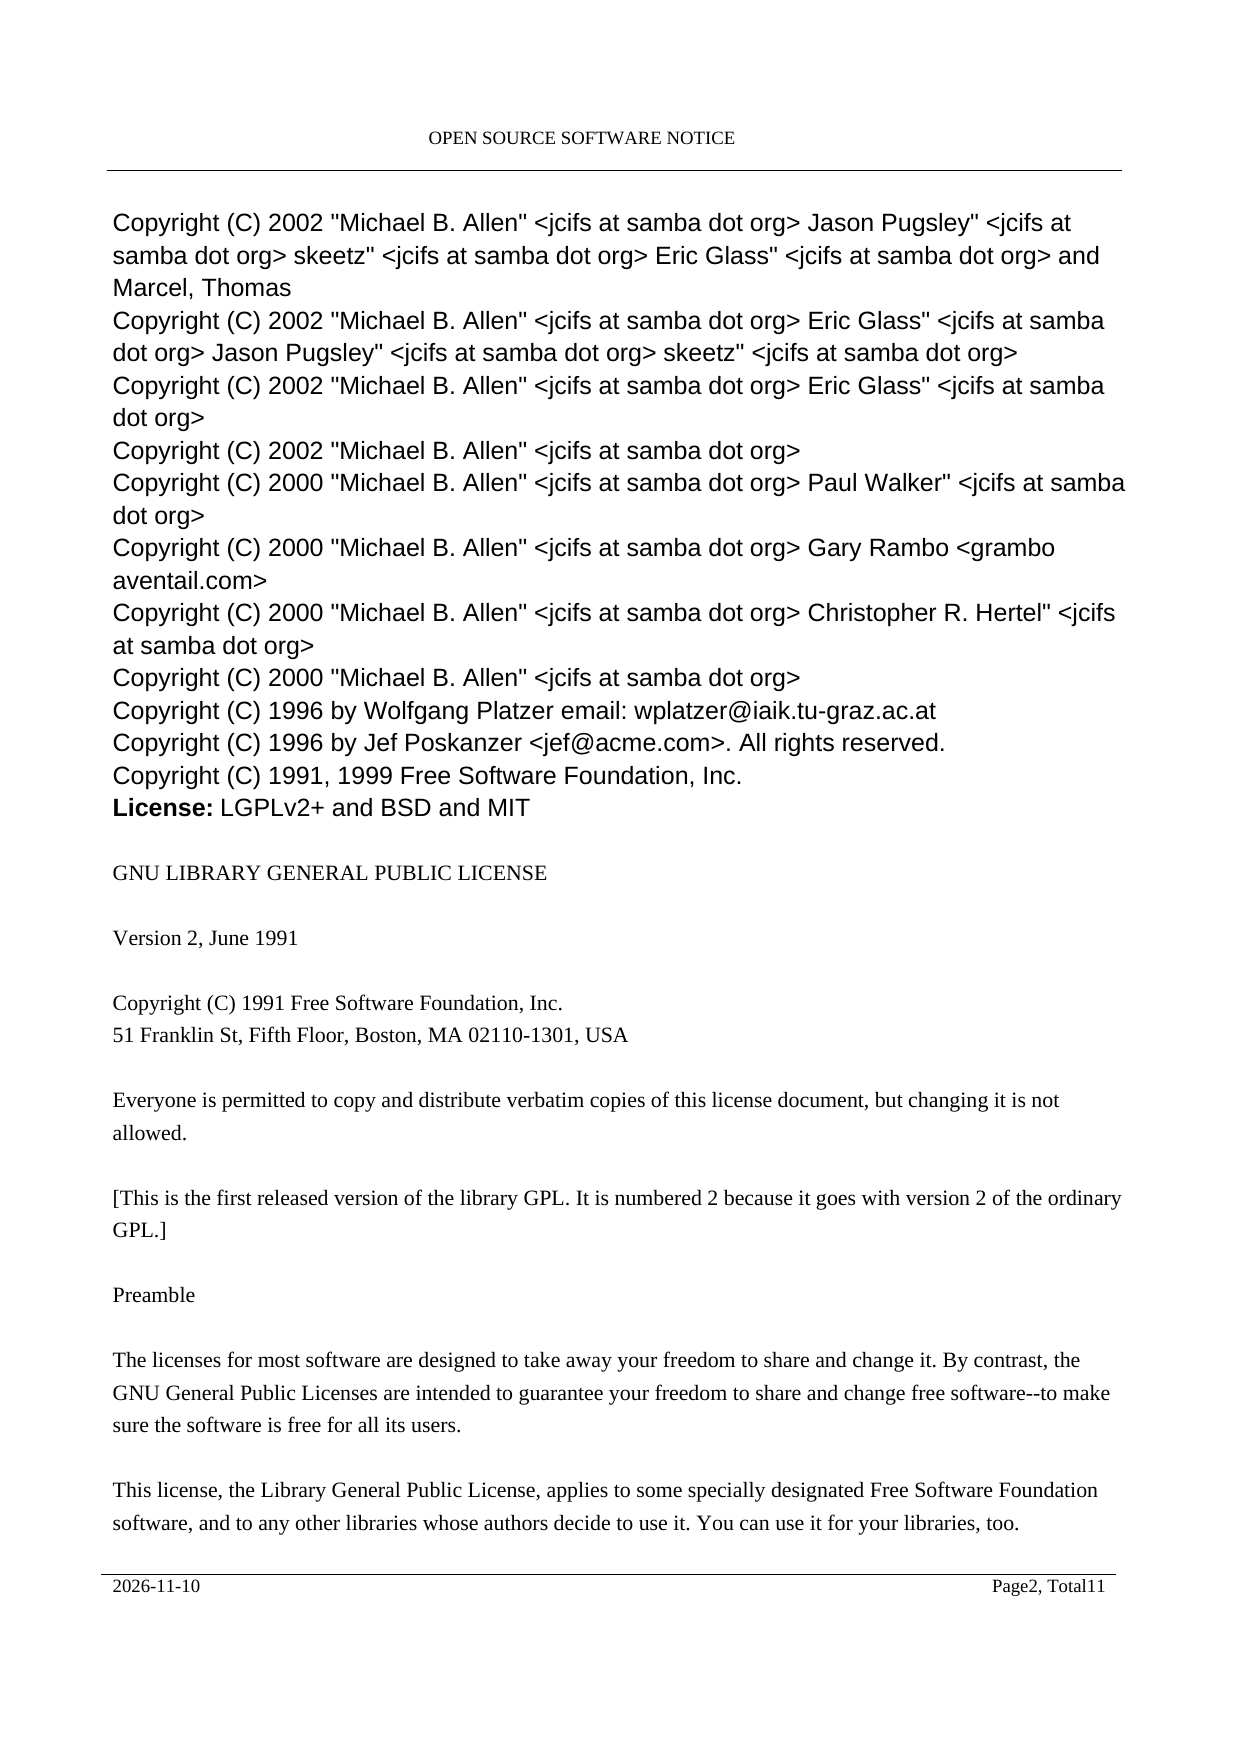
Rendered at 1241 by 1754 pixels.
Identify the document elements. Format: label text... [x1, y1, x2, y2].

text Copyright (C) 2002 "Michael B. Allen" <jcifs at samba dot org> Jason Pugsley" <jcifs at samba dot org> skeetz" <jcifs at samba dot org> Eric Glass" <jcifs at samba dot org> and Marcel, Thomas [112, 206, 1128, 304]
text Copyright (C) 2000 "Michael B. Allen" <jcifs at samba dot org> [112, 661, 1128, 694]
text Copyright (C) 2002 "Michael B. Allen" <jcifs at samba dot org> Eric Glass" <jcifs at samba dot org> [112, 369, 1128, 434]
text Copyright (C) 2002 "Michael B. Allen" <jcifs at samba dot org> [112, 434, 1128, 466]
text Copyright (C) 1991, 1999 Free Software Foundation, Inc. [112, 759, 1128, 791]
text Copyright (C) 2000 "Michael B. Allen" <jcifs at samba dot org> Paul Walker" <jcifs at samba dot org> [112, 466, 1128, 531]
text Copyright (C) 2002 "Michael B. Allen" <jcifs at samba dot org> Eric Glass" <jcifs at samba dot org> Jason Pugsley" <jcifs at samba dot org> skeetz" <jcifs at samba dot org> [112, 304, 1128, 369]
text Copyright (C) 2000 "Michael B. Allen" <jcifs at samba dot org> Gary Rambo <grambo aventail.com> [112, 531, 1128, 596]
text Copyright (C) 2000 "Michael B. Allen" <jcifs at samba dot org> Christopher R. Hertel" <jcifs at samba dot org> [112, 596, 1128, 661]
text Copyright (C) 1996 by Jef Poskanzer <jef@acme.com>. All rights reserved. [112, 726, 1128, 759]
text Copyright (C) 1996 by Wolfgang Platzer email: wplatzer@iaik.tu-graz.ac.at [112, 694, 1128, 726]
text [112, 791, 1128, 1539]
